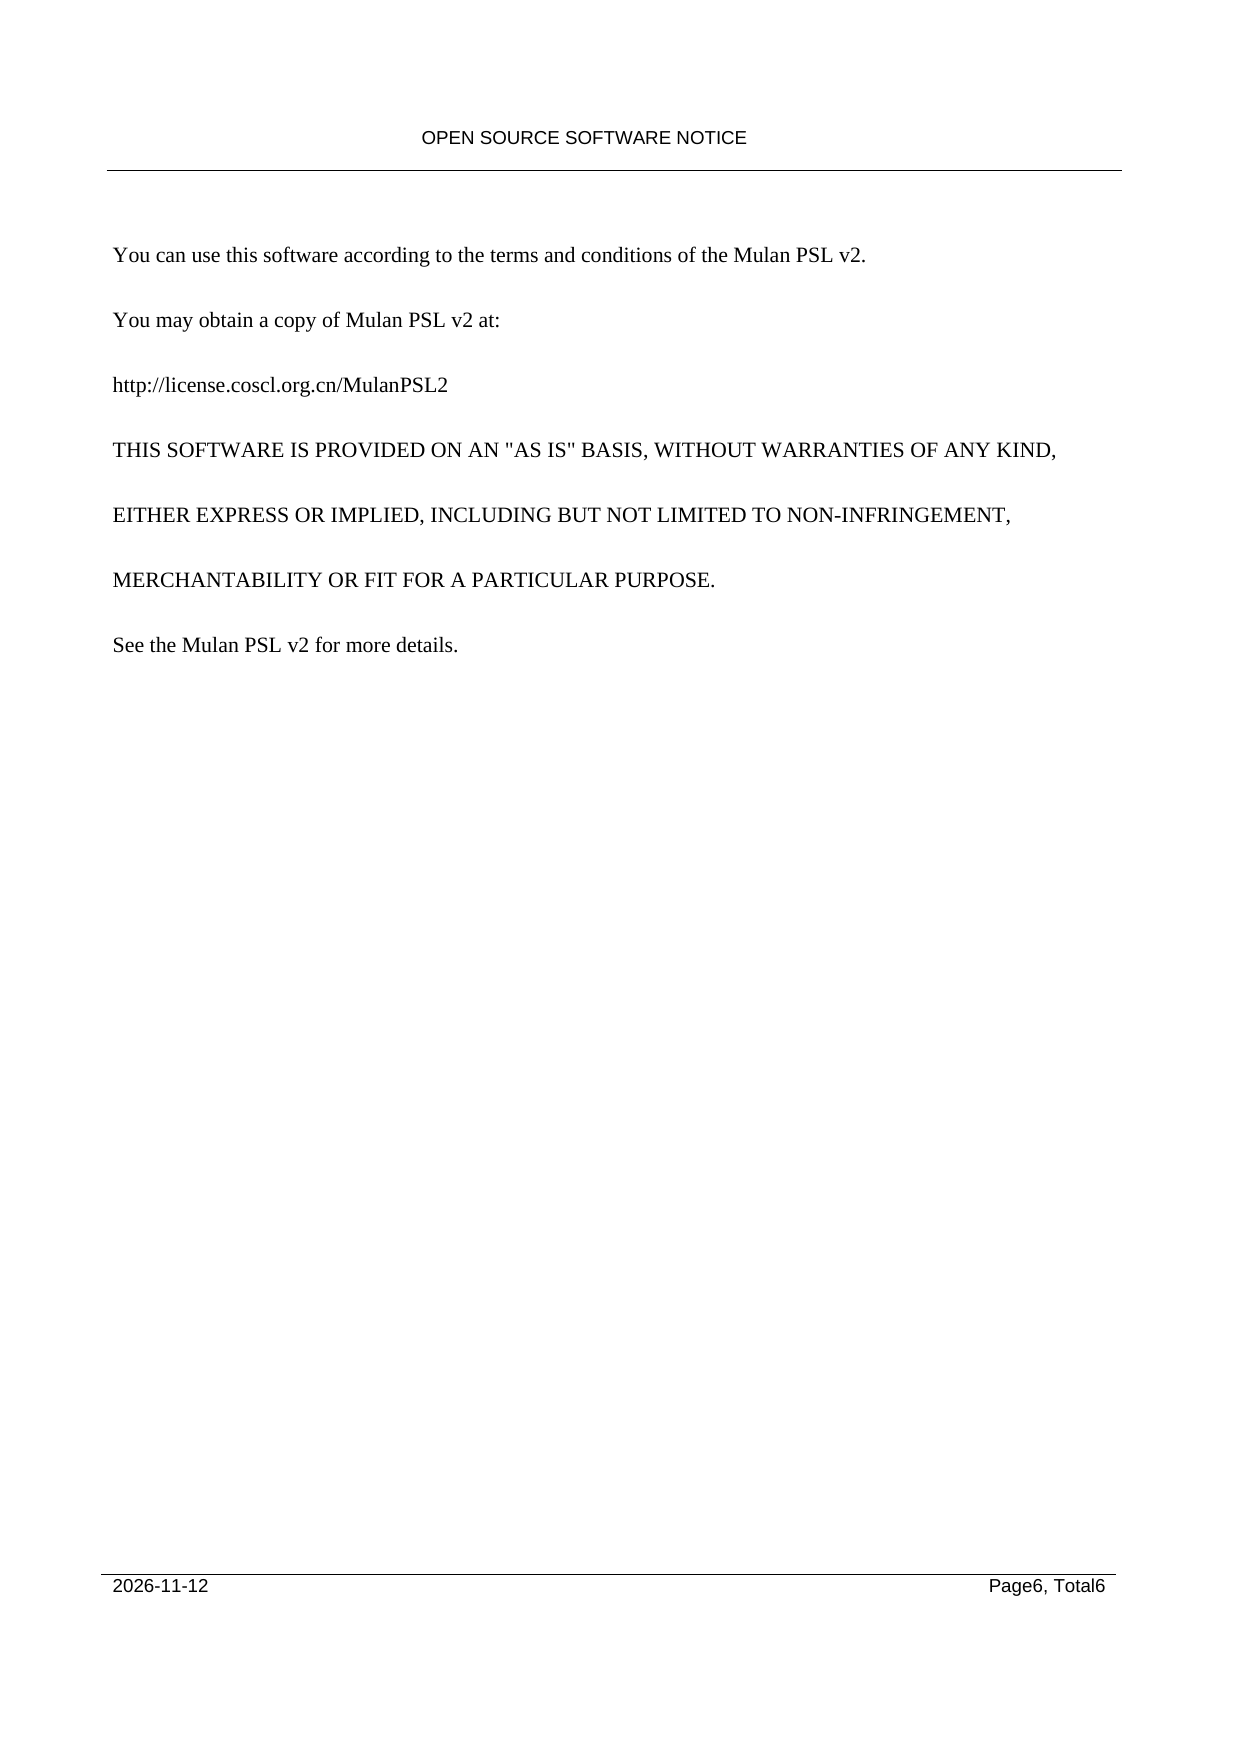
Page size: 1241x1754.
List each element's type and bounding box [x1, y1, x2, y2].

text [112, 206, 1128, 661]
